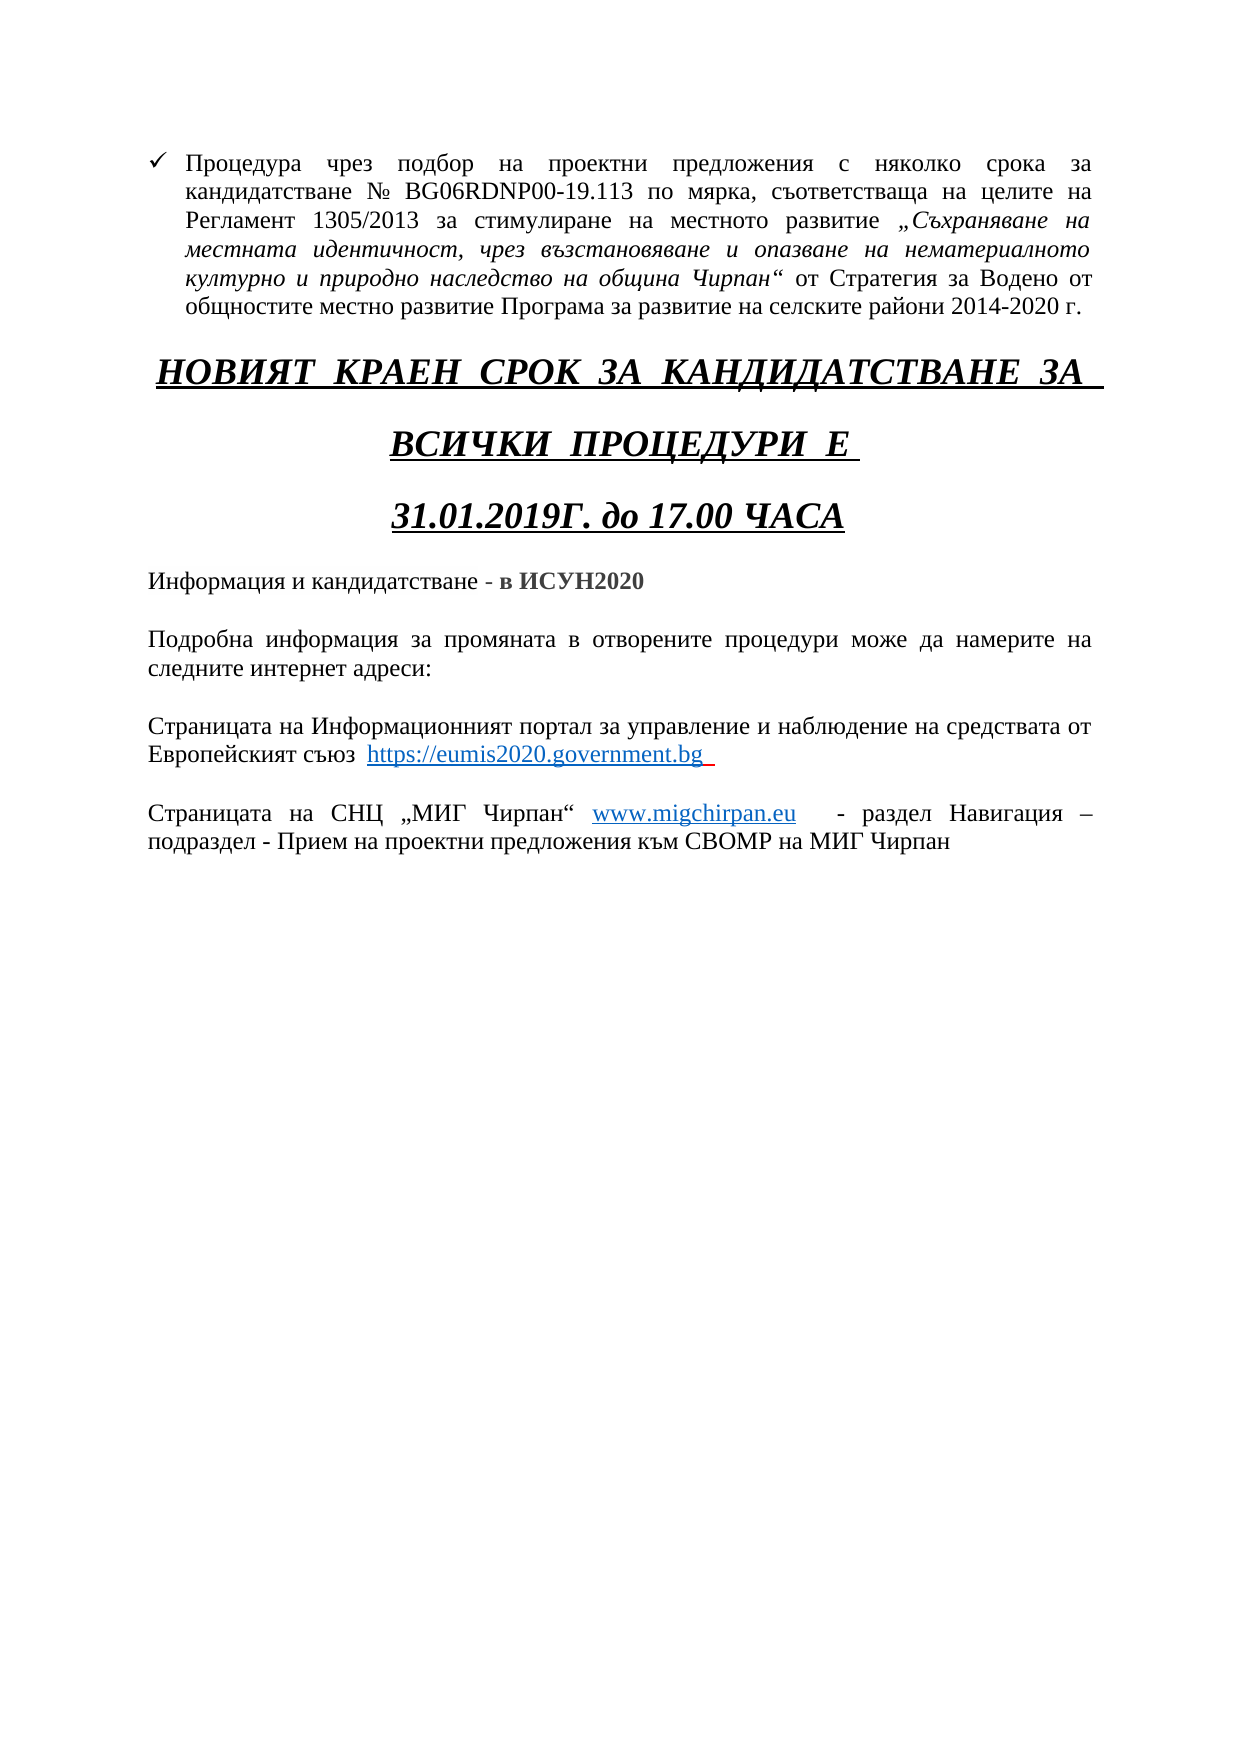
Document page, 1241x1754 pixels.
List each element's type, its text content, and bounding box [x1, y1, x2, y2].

text Страницата на Информационният портал за управление и наблюдение на средствата от Европейският съюз https://eumis2020.government.bg [148, 711, 1093, 768]
text Информация и кандидатстване - в ИСУН2020 [478, 566, 1093, 595]
text НОВИЯТ КРАЕН СРОК ЗА КАНДИДАТСТВАНЕ ЗА [148, 349, 1093, 392]
list Процедура чрез подбор на проектни предложения с няколко срока за кандидатстване № BG06RDNP00-19.113 по мярка, съответстваща на целите на Регламент 1305/2013 за стимулиране на местното развитие „Съхраняване на местната идентичност, чрез възстановяване и опазване на нематериалното културно и природно наследство на община Чирпан“ от Стратегия за Водено от общностите местно развитие Програма за развитие на селските райони 2014-2020 г. [148, 148, 1093, 320]
text ВСИЧКИ ПРОЦЕДУРИ Е [148, 422, 1093, 465]
text Подробна информация за промяната в отворените процедури може да намерите на следните интернет адреси: [148, 624, 1093, 682]
text Страницата на СНЦ „МИГ Чирпан“ www.migchirpan.eu - раздел Навигация – подраздел - Прием на проектни предложения към СВОМР на МИГ Чирпан [148, 798, 1093, 855]
text 31.01.2019Г. до 17.00 ЧАСА [148, 494, 1093, 537]
